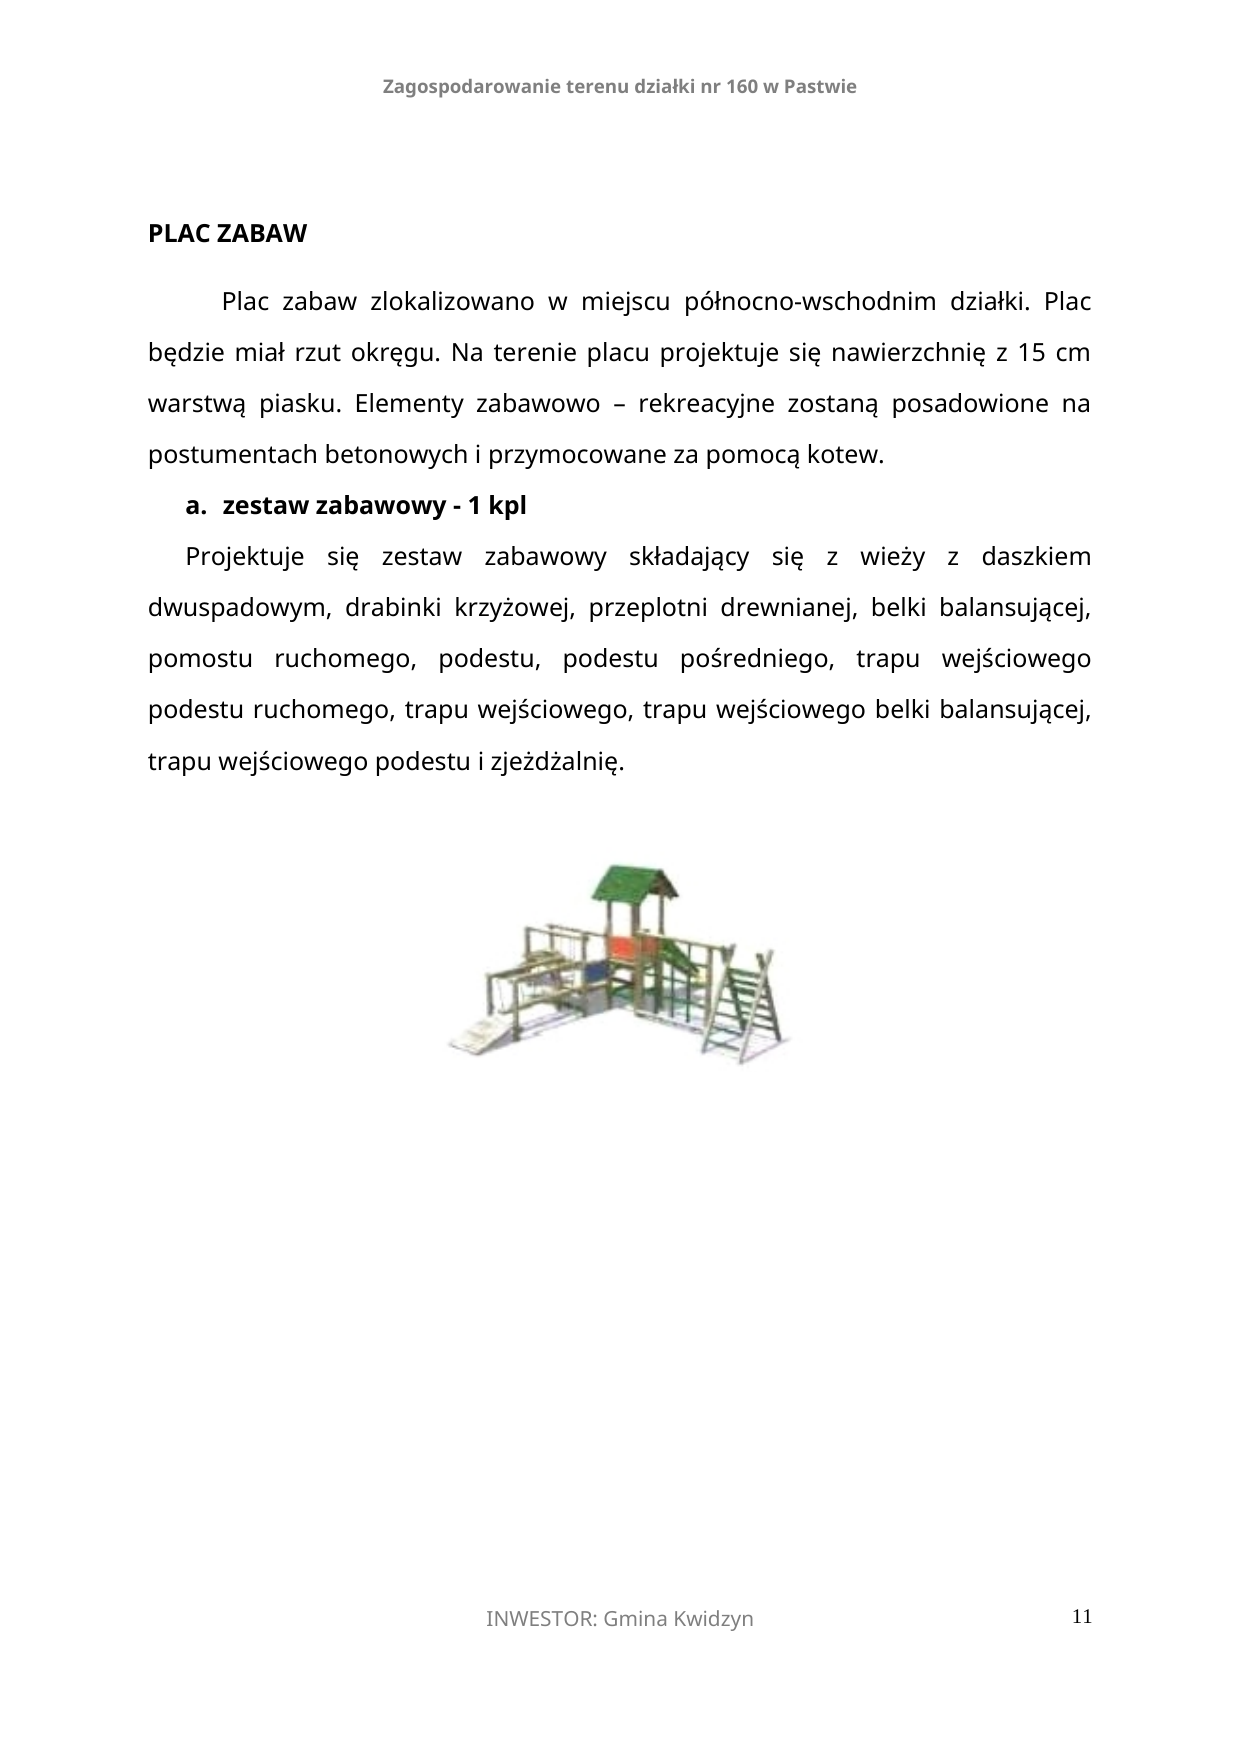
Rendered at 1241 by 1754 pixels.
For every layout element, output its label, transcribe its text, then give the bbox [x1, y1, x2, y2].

text Plac zabaw zlokalizowano w miejscu północno-wschodnim działki. Plac będzie miał rzut okręgu. Na terenie placu projektuje się nawierzchnię z warstwą piasku. Elementy zabawowo – rekreacyjne zostaną posadowione na postumentach betonowych i przymocowane za pomocą kotew. [148, 284, 1093, 471]
text PLAC ZABAW [148, 216, 1093, 250]
text Projektuje się zestaw zabawowy składający się z wieży z daszkiem dwuspadowym, drabinki krzyżowej, przeplotni drewnianej, belki balansującej, pomostu ruchomego, podestu, podestu pośredniego, trapu wejściowego podestu ruchomego, trapu wejściowego, trapu wejściowego belki balansującej, trapu wejściowego podestu i zjeżdżalnię. [148, 539, 1093, 777]
list zestaw zabawowy - 1 kpl [185, 488, 1093, 522]
picture [367, 845, 874, 1072]
